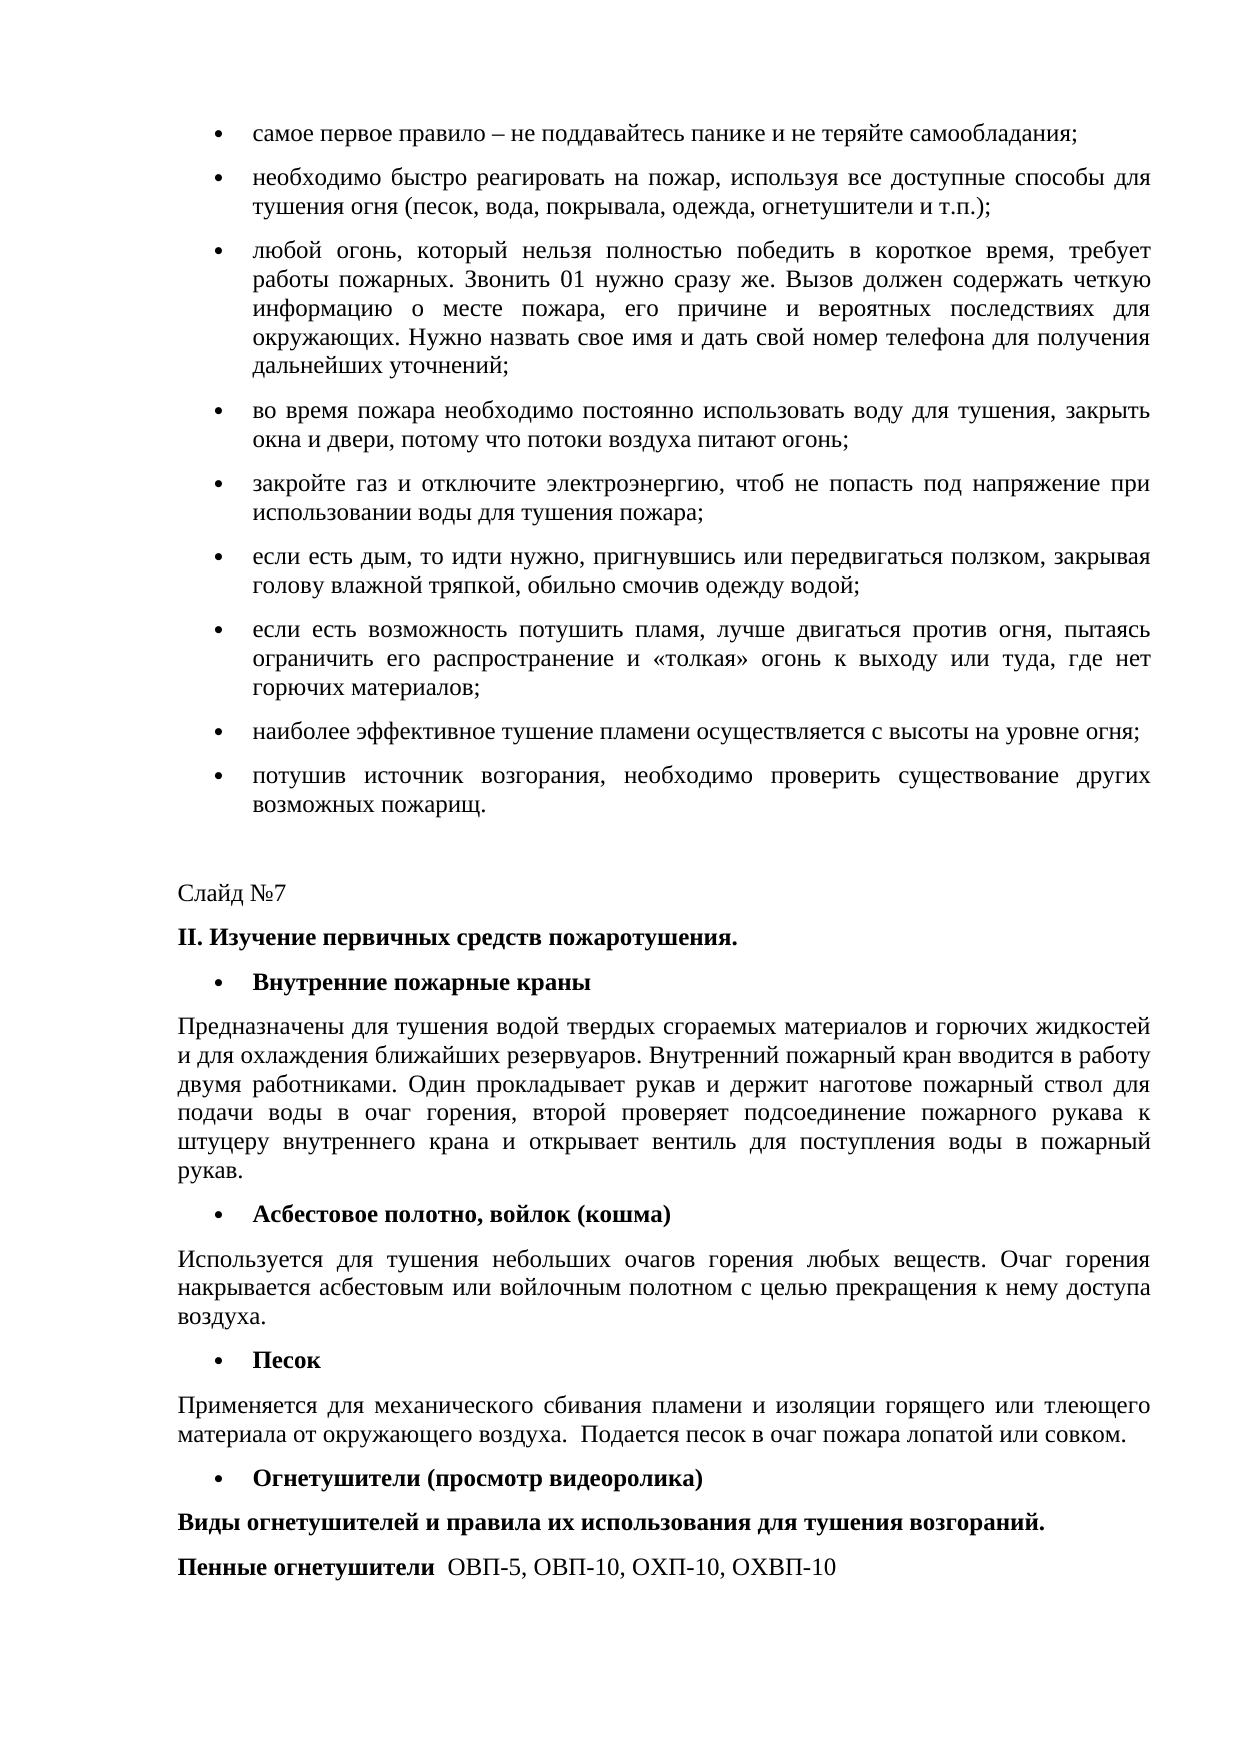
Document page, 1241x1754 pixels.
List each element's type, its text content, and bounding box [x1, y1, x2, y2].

list любой огонь, который нельзя полностью победить в короткое время, требует работы пожарных. Звонить 01 нужно сразу же. Вызов должен содержать четкую информацию о месте пожара, его причине и вероятных последствиях для окружающих. Нужно назвать свое имя и дать свой номер телефона для получения дальнейших уточнений; [215, 236, 1152, 379]
text Слайд №7 [177, 878, 1152, 907]
list наиболее эффективное тушение пламени осуществляется с высоты на уровне огня; [215, 716, 1152, 745]
list закройте газ и отключите электроэнергию, чтоб не попасть под напряжение при использовании воды для тушения пожара; [215, 468, 1152, 526]
list Асбестовое полотно, войлок (кошма) [215, 1199, 1152, 1228]
text II. Изучение первичных средств пожаротушения. [177, 922, 1152, 951]
list Песок [215, 1346, 1152, 1374]
list Огнетушители (просмотр видеоролика) [215, 1463, 1152, 1492]
list самое первое правило – не поддавайтесь панике и не теряйте самообладания; [215, 118, 1152, 147]
list необходимо быстро реагировать на пожар, используя все доступные способы для тушения огня (песок, вода, покрывала, одежда, огнетушители и т.п.); [215, 162, 1152, 220]
text Предназначены для тушения водой твердых сгораемых материалов и горючих жидкостей и для охлаждения ближайших резервуаров. Внутренний пожарный кран вводится в работу двумя работниками. Один прокладывает рукав и держит наготове пожарный ствол для подачи воды в очаг горения, второй проверяет подсоединение пожарного рукава к штуцеру внутреннего крана и открывает вентиль для поступления воды в пожарный рукав. [177, 1011, 1152, 1184]
list если есть возможность потушить пламя, лучше двигаться против огня, пытаясь ограничить его распространение и «толкая» огонь к выходу или туда, где нет горючих материалов; [215, 614, 1152, 701]
text Пенные огнетушители ОВП-5, ОВП-10, ОХП-10, ОХВП-10 [177, 1552, 1152, 1581]
list если есть дым, то идти нужно, пригнувшись или передвигаться ползком, закрывая голову влажной тряпкой, обильно смочив одежду водой; [215, 541, 1152, 599]
text Применяется для механического сбивания пламени и изоляции горящего или тлеющего материала от окружающего воздуха. Подается песок в очаг пожара лопатой или совком. [177, 1390, 1152, 1447]
text Виды огнетушителей и правила их использования для тушения возгораний. [177, 1507, 1152, 1536]
list потушив источник возгорания, необходимо проверить существование других возможных пожарищ. [215, 761, 1152, 818]
text Используется для тушения небольших очагов горения любых веществ. Очаг горения накрывается асбестовым или войлочным полотном с целью прекращения к нему доступа воздуха. [177, 1244, 1152, 1330]
list во время пожара необходимо постоянно использовать воду для тушения, закрыть окна и двери, потому что потоки воздуха питают огонь; [215, 395, 1152, 452]
list Внутренние пожарные краны [215, 967, 1152, 996]
